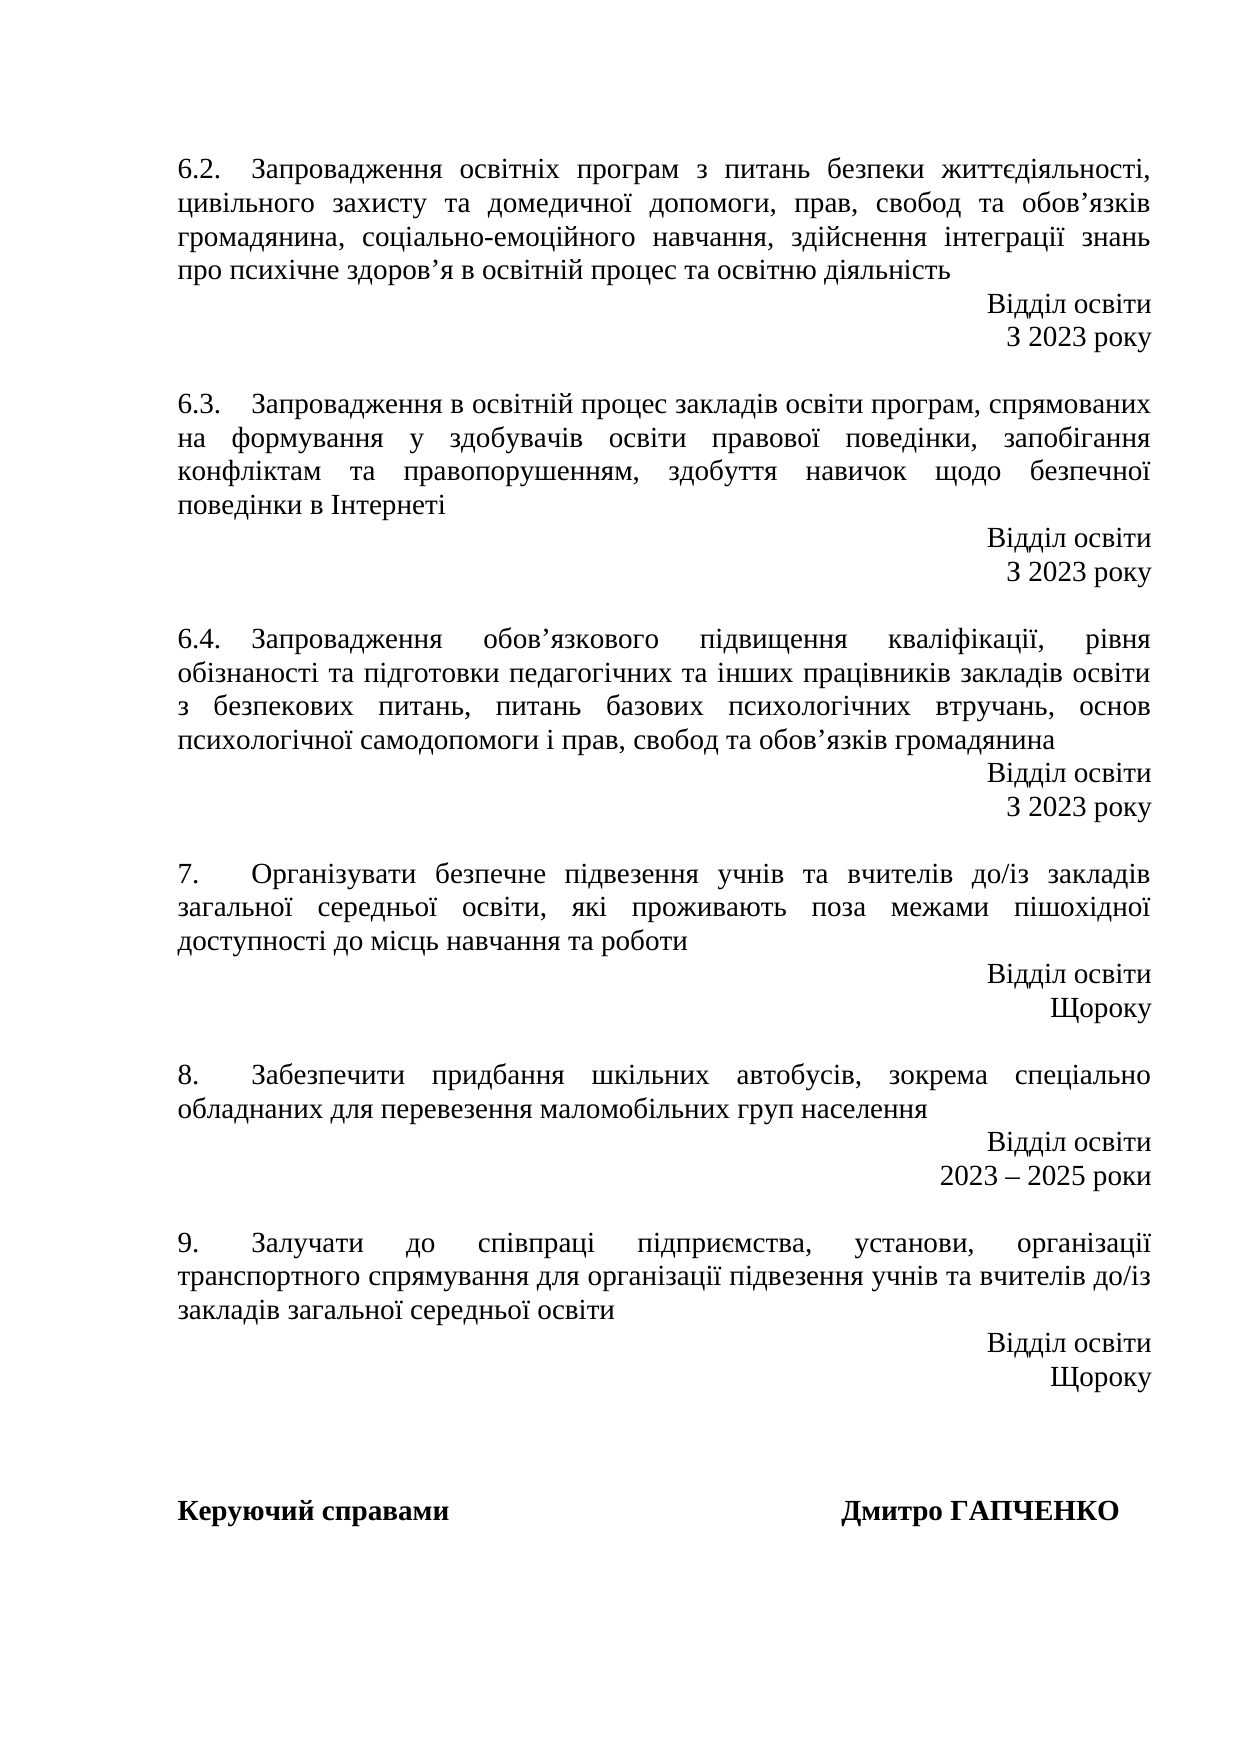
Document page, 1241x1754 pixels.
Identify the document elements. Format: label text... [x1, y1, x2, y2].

text Відділ освіти [841, 1326, 1152, 1359]
text Керуючий справами Дмитро ГАПЧЕНКО [177, 1493, 1152, 1527]
text З 2023 року [177, 554, 1152, 588]
list Запровадження обов’язкового підвищення кваліфікації, рівня обізнаності та підготовки педагогічних та інших працівників закладів освіти з безпекових питань, питань базових психологічних втручань, основ психологічної самодопомоги і прав, свобод та обов’язків громадянина [177, 621, 1152, 755]
text Відділ освіти [177, 755, 1152, 789]
list Запровадження в освітній процес закладів освіти програм, спрямованих на формування у здобувачів освіти правової поведінки, запобігання конфліктам та правопорушенням, здобуття навичок щодо безпечної поведінки в Інтернеті [177, 386, 1152, 521]
text Відділ освіти [177, 286, 1152, 319]
text Щороку [767, 1359, 1152, 1393]
text Відділ освіти [177, 957, 1152, 990]
text Відділ освіти [177, 521, 1152, 554]
text З 2023 року [177, 789, 1152, 822]
list Запровадження освітніх програм з питань безпеки життєдіяльності, цивільного захисту та домедичної допомоги, прав, свобод та обов’язків громадянина, соціально-емоційного навчання, здійснення інтеграції знань про психічне здоров’я в освітній процес та освітню діяльність [177, 152, 1152, 286]
list Забезпечити придбання шкільних автобусів, зокрема спеціально обладнаних для перевезення маломобільних груп населення [177, 1057, 1152, 1124]
text Відділ освіти [177, 1124, 1152, 1158]
text 2023 – 2025 роки [177, 1158, 1152, 1191]
list Організувати безпечне підвезення учнів та вчителів до/із закладів загальної середньої освіти, які проживають поза межами пішохідної доступності до місць навчання та роботи [177, 856, 1152, 957]
list Залучати до співпраці підприємства, установи, організації транспортного спрямування для організації підвезення учнів та вчителів до/із закладів загальної середньої освіти [177, 1225, 1152, 1326]
text З 2023 року [177, 319, 1152, 353]
text Щороку [177, 990, 1152, 1024]
